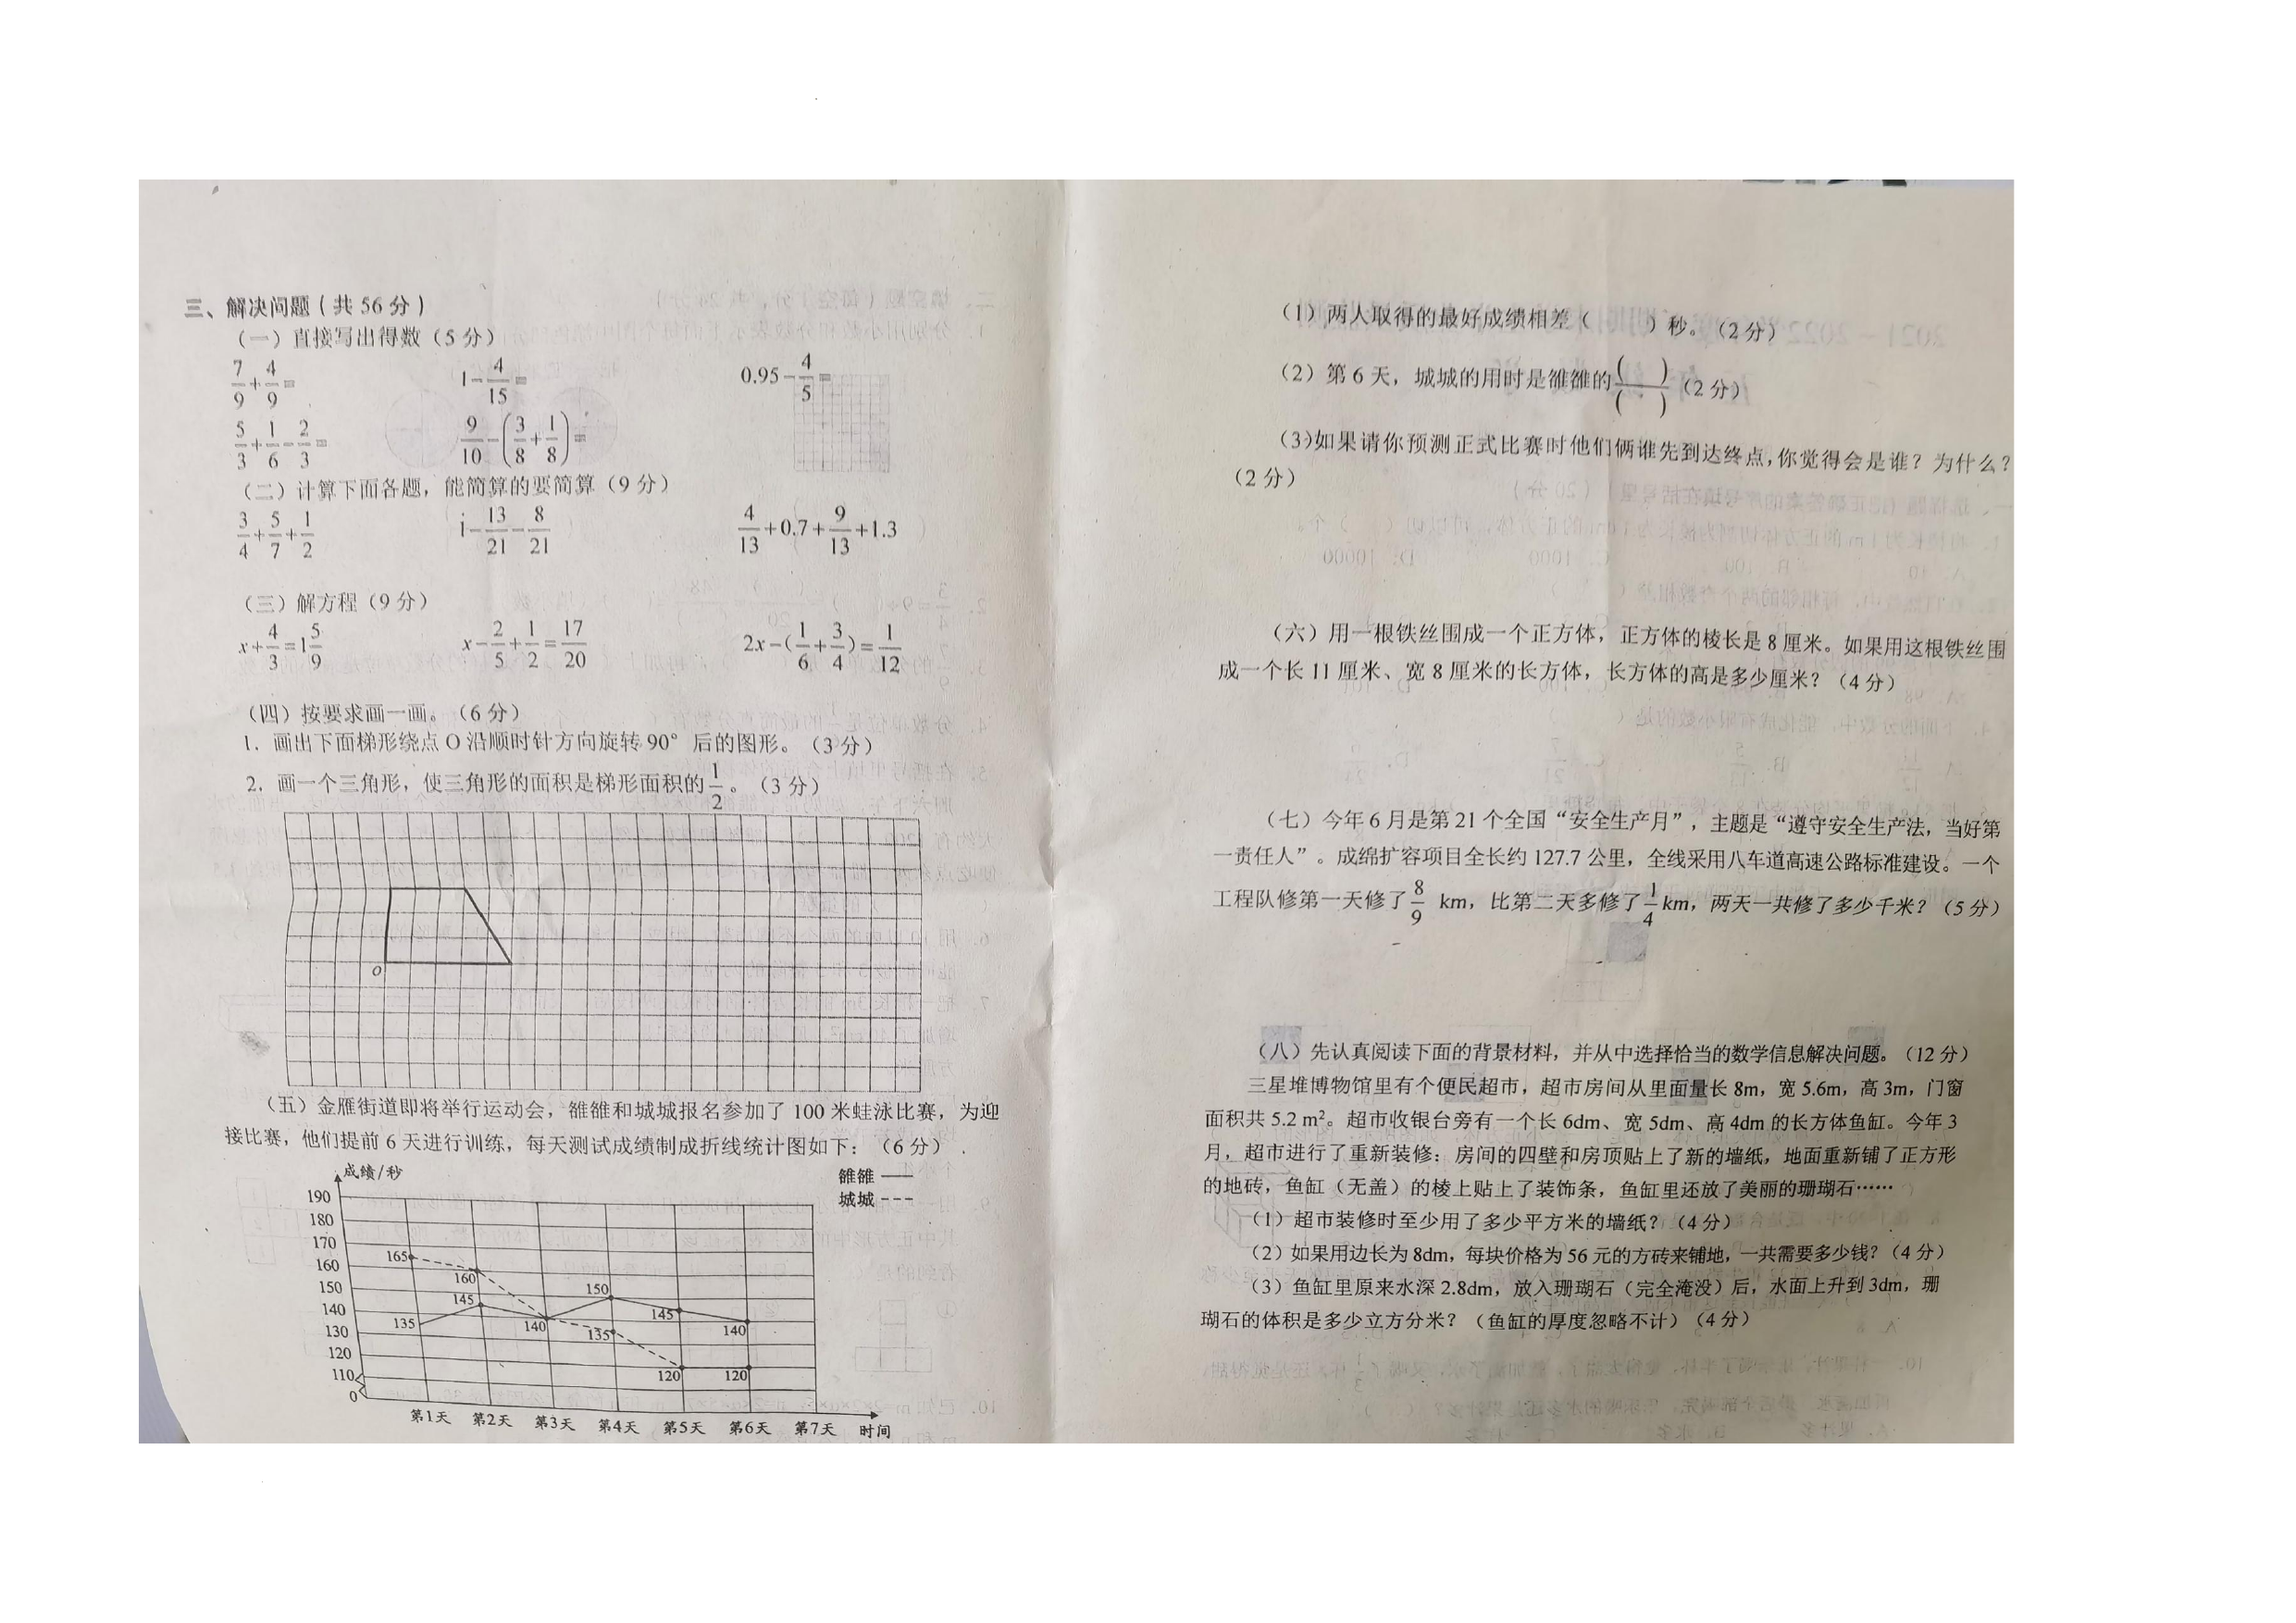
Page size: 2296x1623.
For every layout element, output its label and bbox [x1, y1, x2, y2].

picture [139, 180, 2015, 1443]
